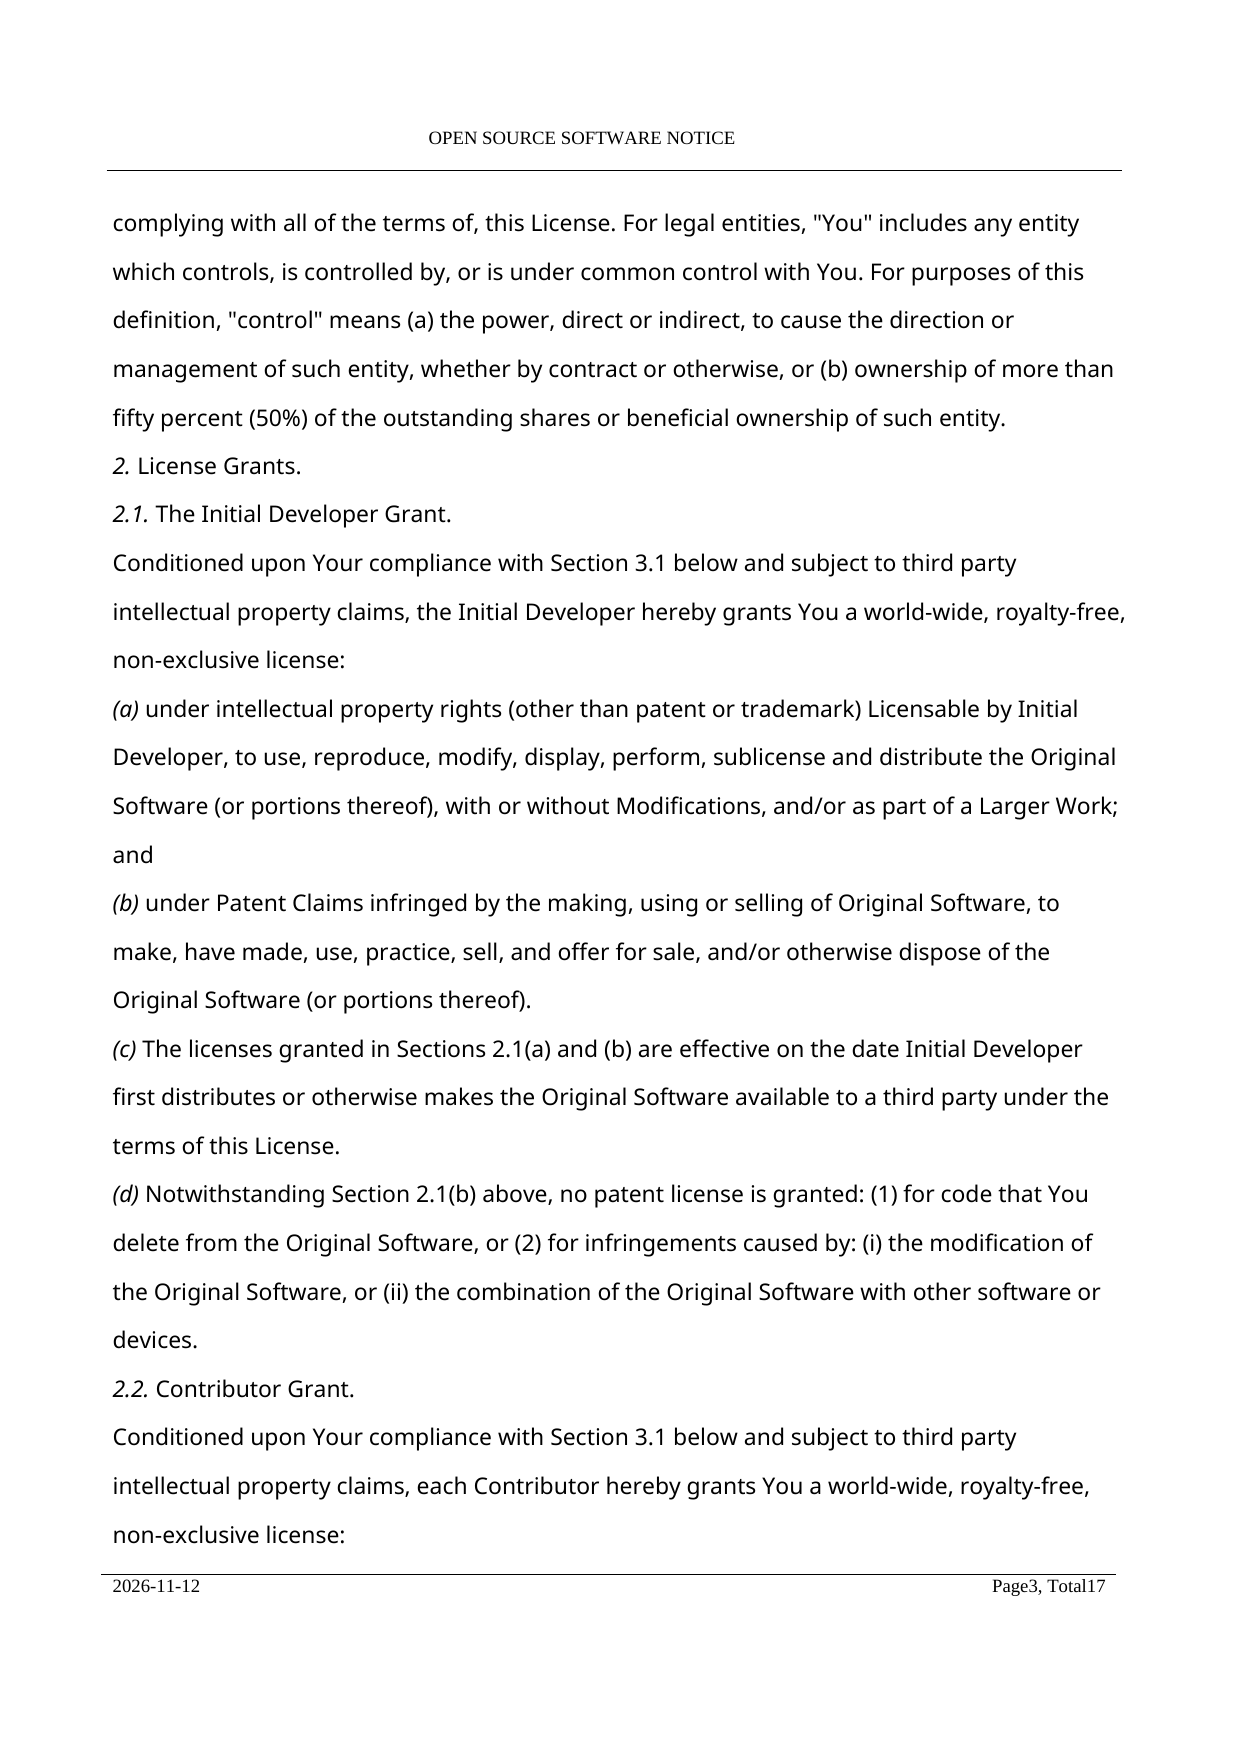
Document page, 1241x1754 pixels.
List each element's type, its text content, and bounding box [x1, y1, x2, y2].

text 2. License Grants. [112, 449, 1128, 482]
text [112, 206, 1128, 434]
text (b) under Patent Claims infringed by the making, using or selling of Original Software, to make, have made, use, practice, sell, and offer for sale, and/or otherwise dispose of the Original Software (or portions thereof). [112, 886, 1128, 1016]
text (d) Notwithstanding Section 2.1(b) above, no patent license is granted: (1) for code that You delete from the Original Software, or (2) for infringements caused by: (i) the modification of the Original Software, or (ii) the combination of the Original Software with other software or devices. [112, 1178, 1128, 1356]
text (a) under intellectual property rights (other than patent or trademark) Licensable by Initial Developer, to use, reproduce, modify, display, perform, sublicense and distribute the Original Software (or portions thereof), with or without Modifications, and/or as part of a Larger Work; and [112, 692, 1128, 871]
text 2.1. The Initial Developer Grant. Conditioned upon Your compliance with Section 3.1 below and subject to third party intellectual property claims, the Initial Developer hereby grants You a world-wide, royalty-free, non-exclusive license: [112, 498, 1128, 676]
text 2.2. Contributor Grant. Conditioned upon Your compliance with Section 3.1 below and subject to third party intellectual property claims, each Contributor hereby grants You a world-wide, royalty-free, non-exclusive license: [112, 1372, 1128, 1551]
text (c) The licenses granted in Sections 2.1(a) and (b) are effective on the date Initial Developer first distributes or otherwise makes the Original Software available to a third party under the terms of this License. [112, 1032, 1128, 1162]
